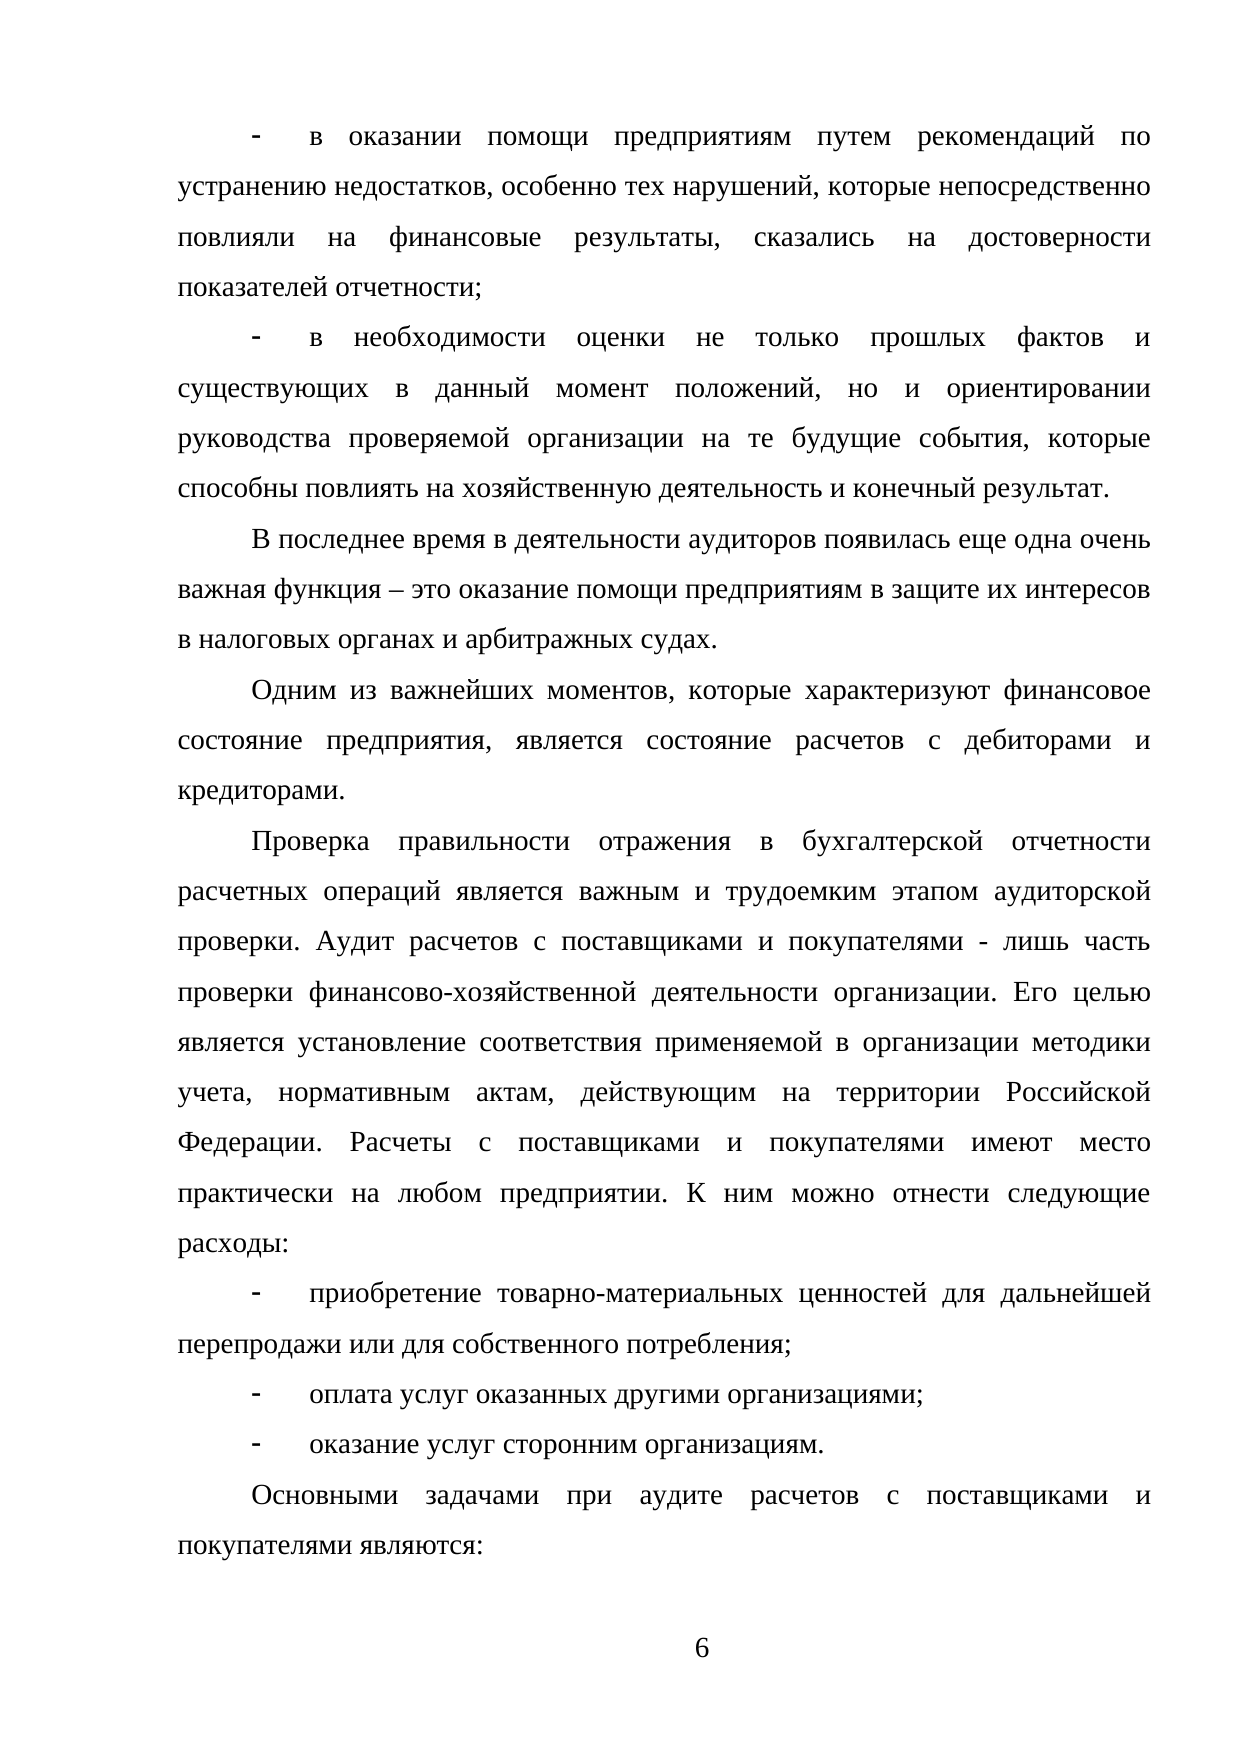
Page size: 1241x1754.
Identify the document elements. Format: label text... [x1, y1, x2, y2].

list в оказании помощи предприятиям путем рекомендаций по устранению недостатков, особенно тех нарушений, которые непосредственно повлияли на финансовые результаты, сказались на достоверности показателей отчетности; [177, 118, 1152, 303]
list в необходимости оценки не только прошлых фактов и существующих в данный момент положений, но и ориентировании руководства проверяемой организации на те будущие события, которые способны повлиять на хозяйственную деятельность и конечный результат. [177, 319, 1152, 504]
text Проверка правильности отражения в бухгалтерской отчетности расчетных операций является важным и трудоемким этапом аудиторской проверки. Аудит расчетов с поставщиками и покупателями - лишь часть проверки финансово-хозяйственной деятельности организации. Его целью является установление соответствия применяемой в организации методики учета, нормативным актам, действующим на территории Российской Федерации. Расчеты с поставщиками и покупателями имеют место практически на любом предприятии. К ним можно отнести следующие расходы: [177, 823, 1152, 1259]
list оплата услуг оказанных другими организациями; [177, 1376, 1152, 1410]
text Основными задачами при аудите расчетов с поставщиками и покупателями являются: [177, 1477, 1152, 1561]
list оказание услуг сторонним организациям. [177, 1427, 1152, 1460]
text В последнее время в деятельности аудиторов появилась еще одна очень важная функция – это оказание помощи предприятиям в защите их интересов в налоговых органах и арбитражных судах. [177, 521, 1152, 655]
text Одним из важнейших моментов, которые характеризуют финансовое состояние предприятия, является состояние расчетов с дебиторами и кредиторами. [177, 672, 1152, 806]
list приобретение товарно-материальных ценностей для дальнейшей перепродажи или для собственного потребления; [177, 1276, 1152, 1359]
